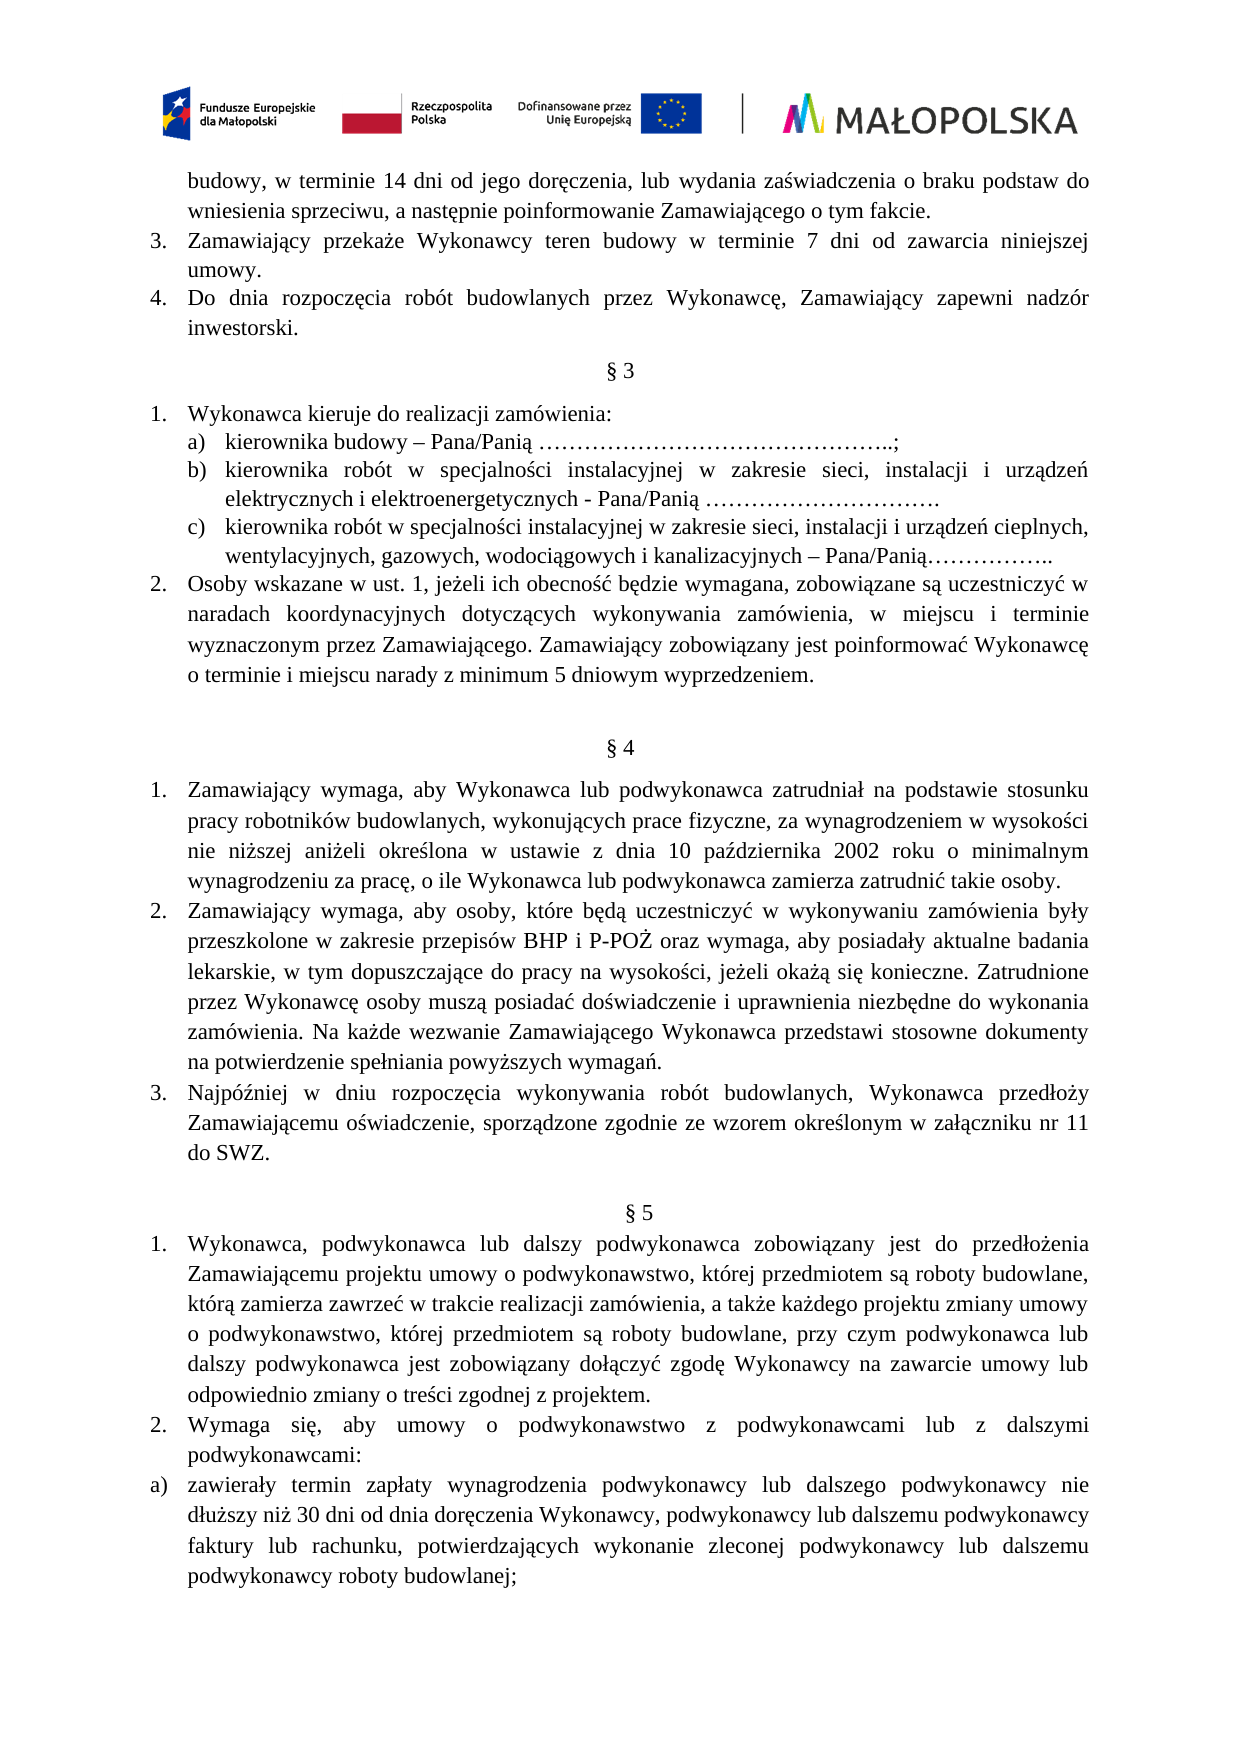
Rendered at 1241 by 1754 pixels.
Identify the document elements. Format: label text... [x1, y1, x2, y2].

list Zamawiający wymaga, aby Wykonawca lub podwykonawca zatrudniał na podstawie stosunku pracy robotników budowlanych, wykonujących prace fizyczne, za wynagrodzeniem w wysokości nie niższej aniżeli określona w ustawie z dnia 10 października 2002 roku o minimalnym wynagrodzeniu za pracę, o ile Wykonawca lub podwykonawca zamierza zatrudnić takie osoby. [150, 777, 1090, 893]
list kierownika budowy – Pana/Panią ………………………………………..; [187, 428, 1090, 454]
list Zamawiający wymaga, aby osoby, które będą uczestniczyć w wykonywaniu zamówienia były przeszkolone w zakresie przepisów BHP i P-POŻ oraz wymaga, aby posiadały aktualne badania lekarskie, w tym dopuszczające do pracy na wysokości, jeżeli okażą się konieczne. Zatrudnione przez Wykonawcę osoby muszą posiadać doświadczenie i uprawnienia niezbędne do wykonania zamówienia. Na każde wezwanie Zamawiającego Wykonawca przedstawi stosowne dokumenty na potwierdzenie spełniania powyższych wymagań. [150, 897, 1090, 1075]
list kierownika robót w specjalności instalacyjnej w zakresie sieci, instalacji i urządzeń cieplnych, wentylacyjnych, gazowych, wodociągowych i kanalizacyjnych – Pana/Panią…………….. [187, 513, 1090, 568]
picture [150, 73, 1091, 155]
list zawierały termin zapłaty wynagrodzenia podwykonawcy lub dalszego podwykonawcy nie dłuższy niż 30 dni od dnia doręczenia Wykonawcy, podwykonawcy lub dalszemu podwykonawcy faktury lub rachunku, potwierdzających wykonanie zleconej podwykonawcy lub dalszemu podwykonawcy roboty budowlanej; [150, 1471, 1090, 1588]
list Wykonawca, podwykonawca lub dalszy podwykonawca zobowiązany jest do przedłożenia Zamawiającemu projektu umowy o podwykonawstwo, której przedmiotem są roboty budowlane, którą zamierza zawrzeć w trakcie realizacji zamówienia, a także każdego projektu zmiany umowy o podwykonawstwo, której przedmiotem są roboty budowlane, przy czym podwykonawca lub dalszy podwykonawca jest zobowiązany dołączyć zgodę Wykonawcy na zawarcie umowy lub odpowiednio zmiany o treści zgodnej z projektem. [150, 1230, 1090, 1407]
list Do dnia rozpoczęcia robót budowlanych przez Wykonawcę, Zamawiający zapewni nadzór inwestorski. [150, 284, 1090, 341]
list Najpóźniej w dniu rozpoczęcia wykonywania robót budowlanych, Wykonawca przedłoży Zamawiającemu oświadczenie, sporządzone zgodnie ze wzorem określonym w załączniku nr 11 do SWZ. [150, 1079, 1090, 1165]
text § 3 [150, 357, 1090, 383]
list Zamawiający przekaże Wykonawcy teren budowy w terminie 7 dni od zawarcia niniejszej umowy. [150, 227, 1090, 282]
list Wymaga się, aby umowy o podwykonawstwo z podwykonawcami lub z dalszymi podwykonawcami: [150, 1411, 1090, 1467]
list kierownika robót w specjalności instalacyjnej w zakresie sieci, instalacji i urządzeń elektrycznych i elektroenergetycznych - Pana/Panią …………………………. [187, 457, 1090, 511]
text § 4 [150, 734, 1090, 760]
list Wykonawca kieruje do realizacji zamówienia: [150, 400, 1090, 426]
list Osoby wskazane w ust. 1, jeżeli ich obecność będzie wymagana, zobowiązane są uczestniczyć w naradach koordynacyjnych dotyczących wykonywania zamówienia, w miejscu i terminie wyznaczonym przez Zamawiającego. Zamawiający zobowiązany jest poinformować Wykonawcę o terminie i miejscu narady z minimum 5 dniowym wyprzedzeniem. [150, 570, 1090, 687]
list § 5 [187, 1199, 1090, 1226]
